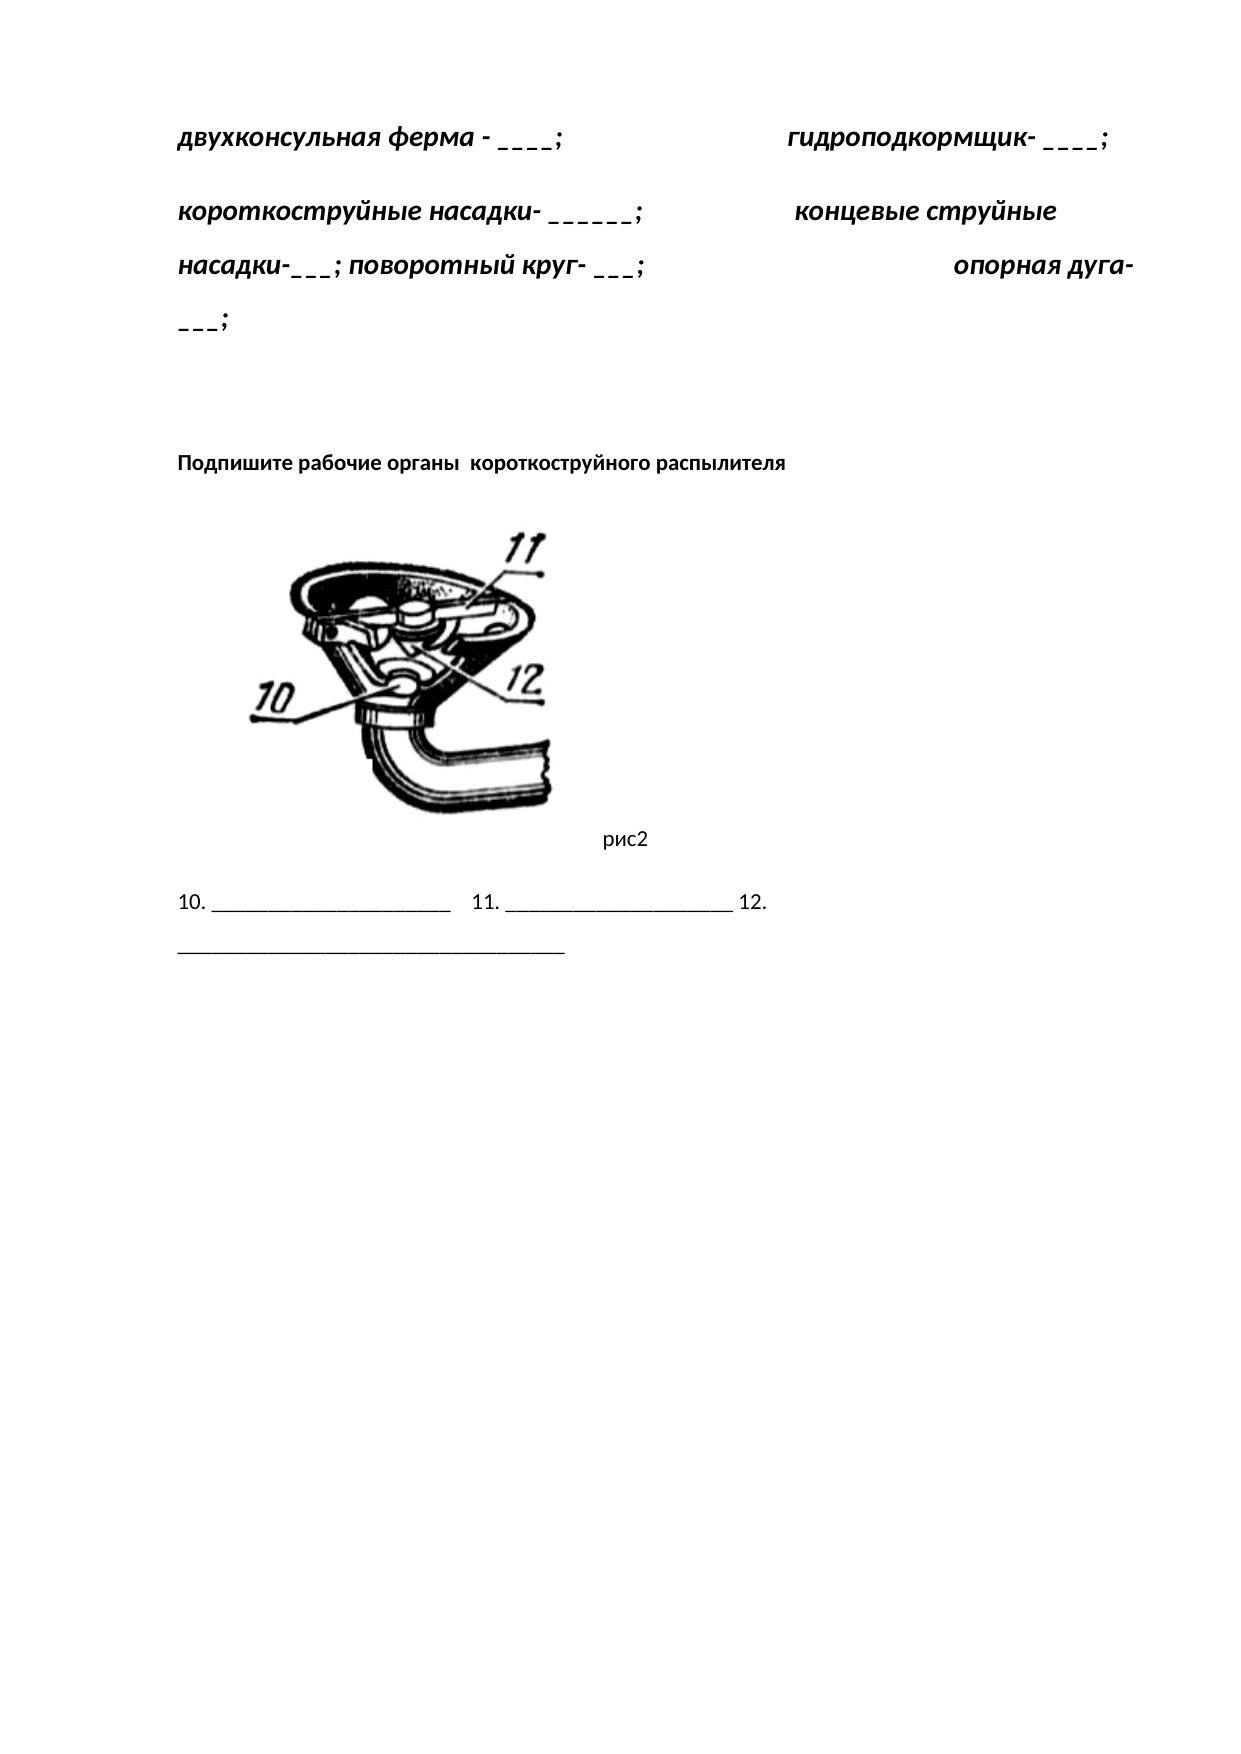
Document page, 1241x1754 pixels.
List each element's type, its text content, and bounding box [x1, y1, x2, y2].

picture [177, 510, 603, 847]
text двухконсульная ферма - ____; гидроподкормщик- ____; [177, 118, 1152, 154]
text короткоструйные насадки- ______; концевые струйные насадки-___; поворотный круг- ___; опорная дуга-___; [177, 192, 1152, 335]
text Подпишите рабочие органы короткоструйного распылителя [177, 448, 1152, 476]
text 10. _____________________ 11. ____________________ 12. __________________________________ [177, 887, 1152, 957]
